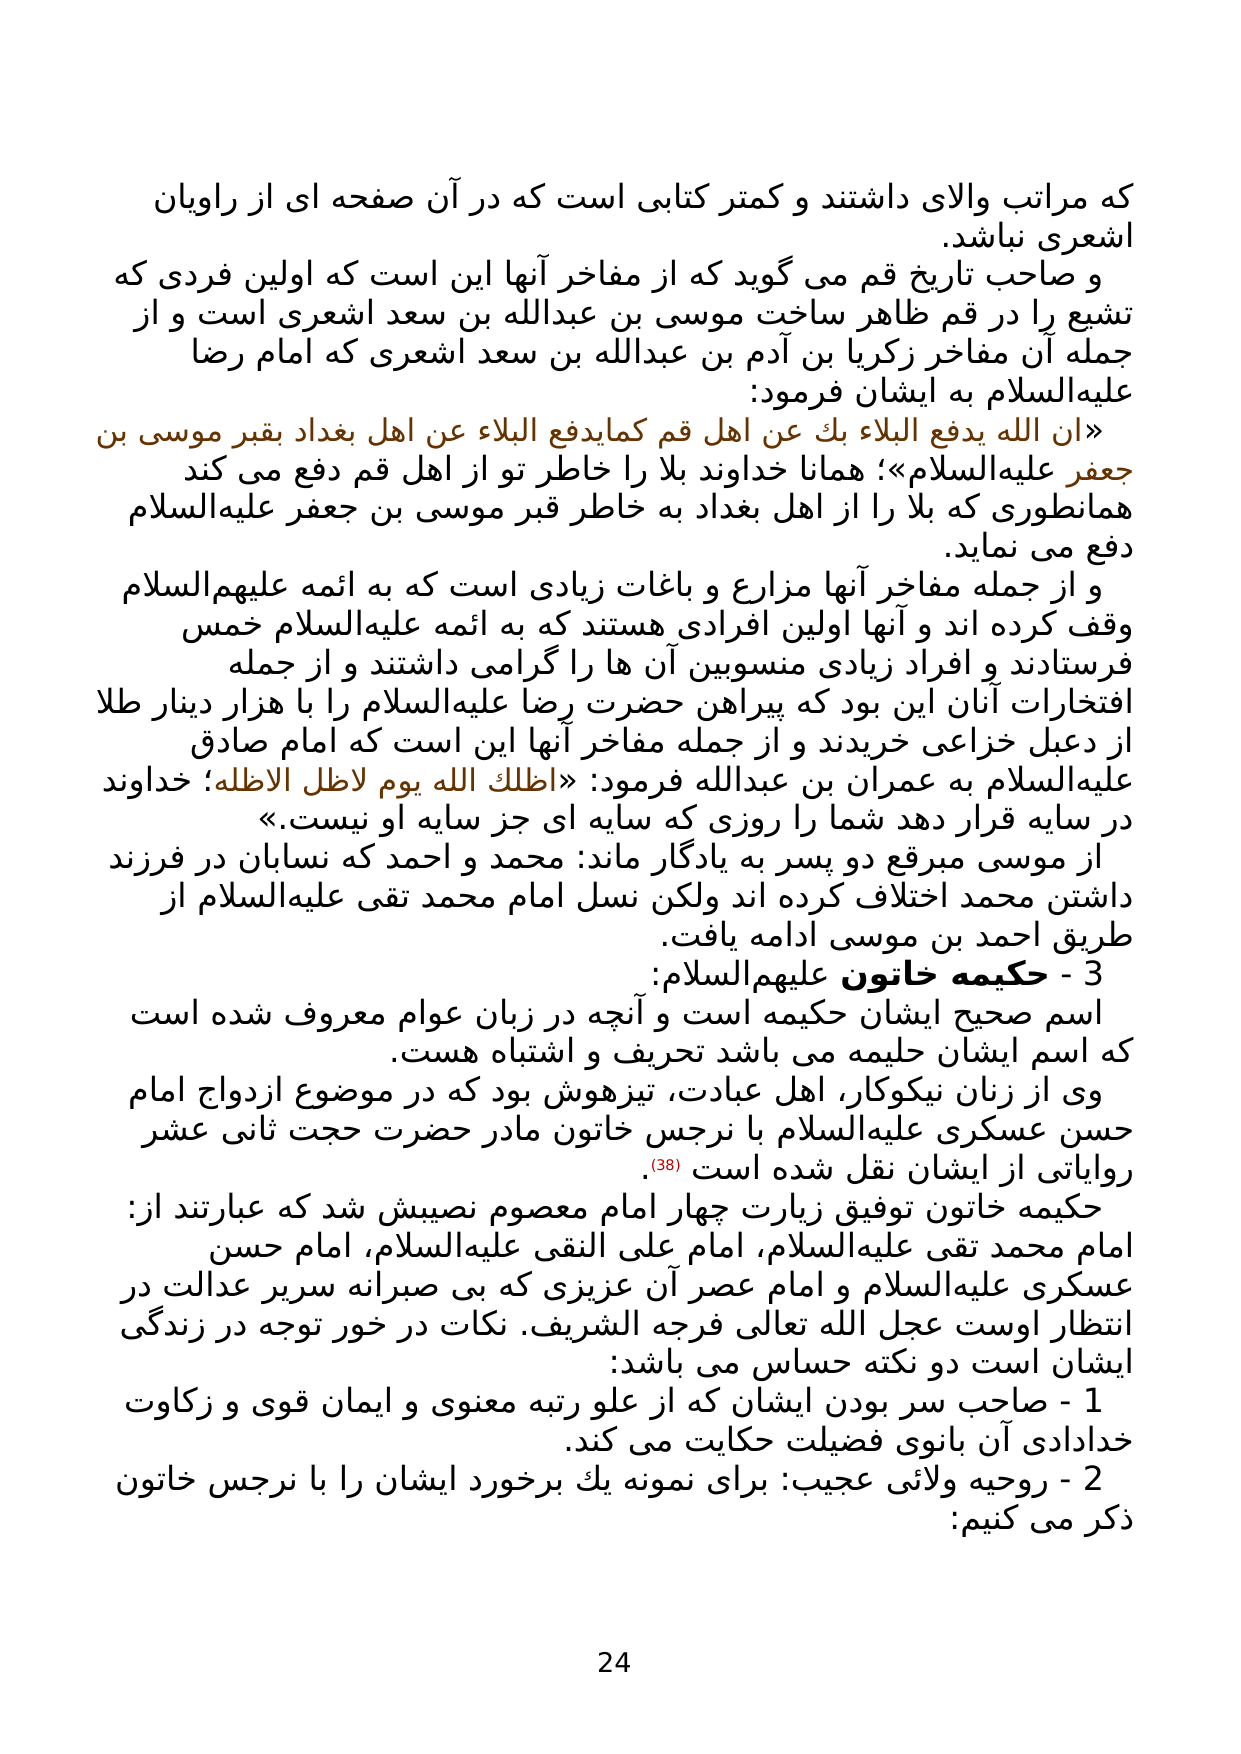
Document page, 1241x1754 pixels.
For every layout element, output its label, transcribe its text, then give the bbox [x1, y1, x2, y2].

text و از جمله مفاخر آنها مزارع و باغات زيادى است كه به ائمه عليهم‌السلام وقف كرده اند و آنها اولين افرادى هستند كه به ائمه عليه‌السلام خمس فرستادند و افراد زيادى منسوبين آن ها را گرامى داشتند و از جمله افتخارات آنان اين بود كه پيراهن حضرت رضا عليه‌السلام را با هزار دينار طلا از دعبل خزاعى خريدند و از جمله مفاخر آنها اين است كه امام صادق عليه‌السلام به عمران بن عبدالله فرمود: «اظلك الله يوم لاظل الاظله؛ خداوند در سايه قرار دهد شما را روزى كه سايه اى جز سايه او نيست.» [94, 566, 1134, 838]
text وى از زنان نيكوكار، اهل عبادت، تيزهوش بود كه در موضوع ازدواج امام حسن عسكرى عليه‌السلام با نرجس خاتون مادر حضرت حجت ثانى عشر رواياتى از ايشان نقل شده است (38). [94, 1071, 1134, 1187]
text «ان الله يدفع البلاء بك عن اهل قم كمايدفع البلاء عن اهل بغداد بقبر موسى بن جعفر عليه‌السلام»؛ همانا خداوند بلا را خاطر تو از اهل قم دفع مى كند همانطورى كه بلا را از اهل بغداد به خاطر قبر موسى بن جعفر عليه‌السلام دفع مى نمايد. [94, 410, 1134, 566]
text 2 - روحيه ولائى عجيب: براى نمونه يك برخورد ايشان را با نرجس خاتون ذكر مى كنيم: [94, 1459, 1134, 1537]
text اسم صحيح ايشان حكيمه است و آنچه در زبان عوام معروف شده است كه اسم ايشان حليمه مى باشد تحريف و اشتباه هست. [94, 993, 1134, 1071]
text 3 - حكيمه خاتون عليهم‌السلام: [94, 954, 1134, 993]
text حكيمه خاتون توفيق زيارت چهار امام معصوم نصيبش شد كه عبارتند از: امام محمد تقى عليه‌السلام، امام على النقى عليه‌السلام، امام حسن عسكرى عليه‌السلام و امام عصر آن عزيزى كه بى صبرانه سرير عدالت در انتظار اوست عجل الله تعالى فرجه الشريف. نكات در خور توجه در زندگى ايشان است دو نكته حساس مى باشد: [94, 1187, 1134, 1382]
text 1 - صاحب سر بودن ايشان كه از علو رتبه معنوى و ايمان قوى و زكاوت خدادادى آن بانوى فضيلت حكايت مى كند. [94, 1382, 1134, 1459]
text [94, 177, 1134, 255]
text و صاحب تاريخ قم مى گويد كه از مفاخر آنها اين است كه اولين فردى كه تشيع را در قم ظاهر ساخت موسى بن عبدالله بن سعد اشعرى است و از جمله آن مفاخر زكريا بن آدم بن عبدالله بن سعد اشعرى كه امام رضا عليه‌السلام به ايشان فرمود: [94, 255, 1134, 410]
text از موسى مبرقع دو پسر به يادگار ماند: محمد و احمد كه نسابان در فرزند داشتن محمد اختلاف كرده اند ولكن نسل امام محمد تقى عليه‌السلام از طريق احمد بن موسى ادامه يافت. [94, 838, 1134, 954]
